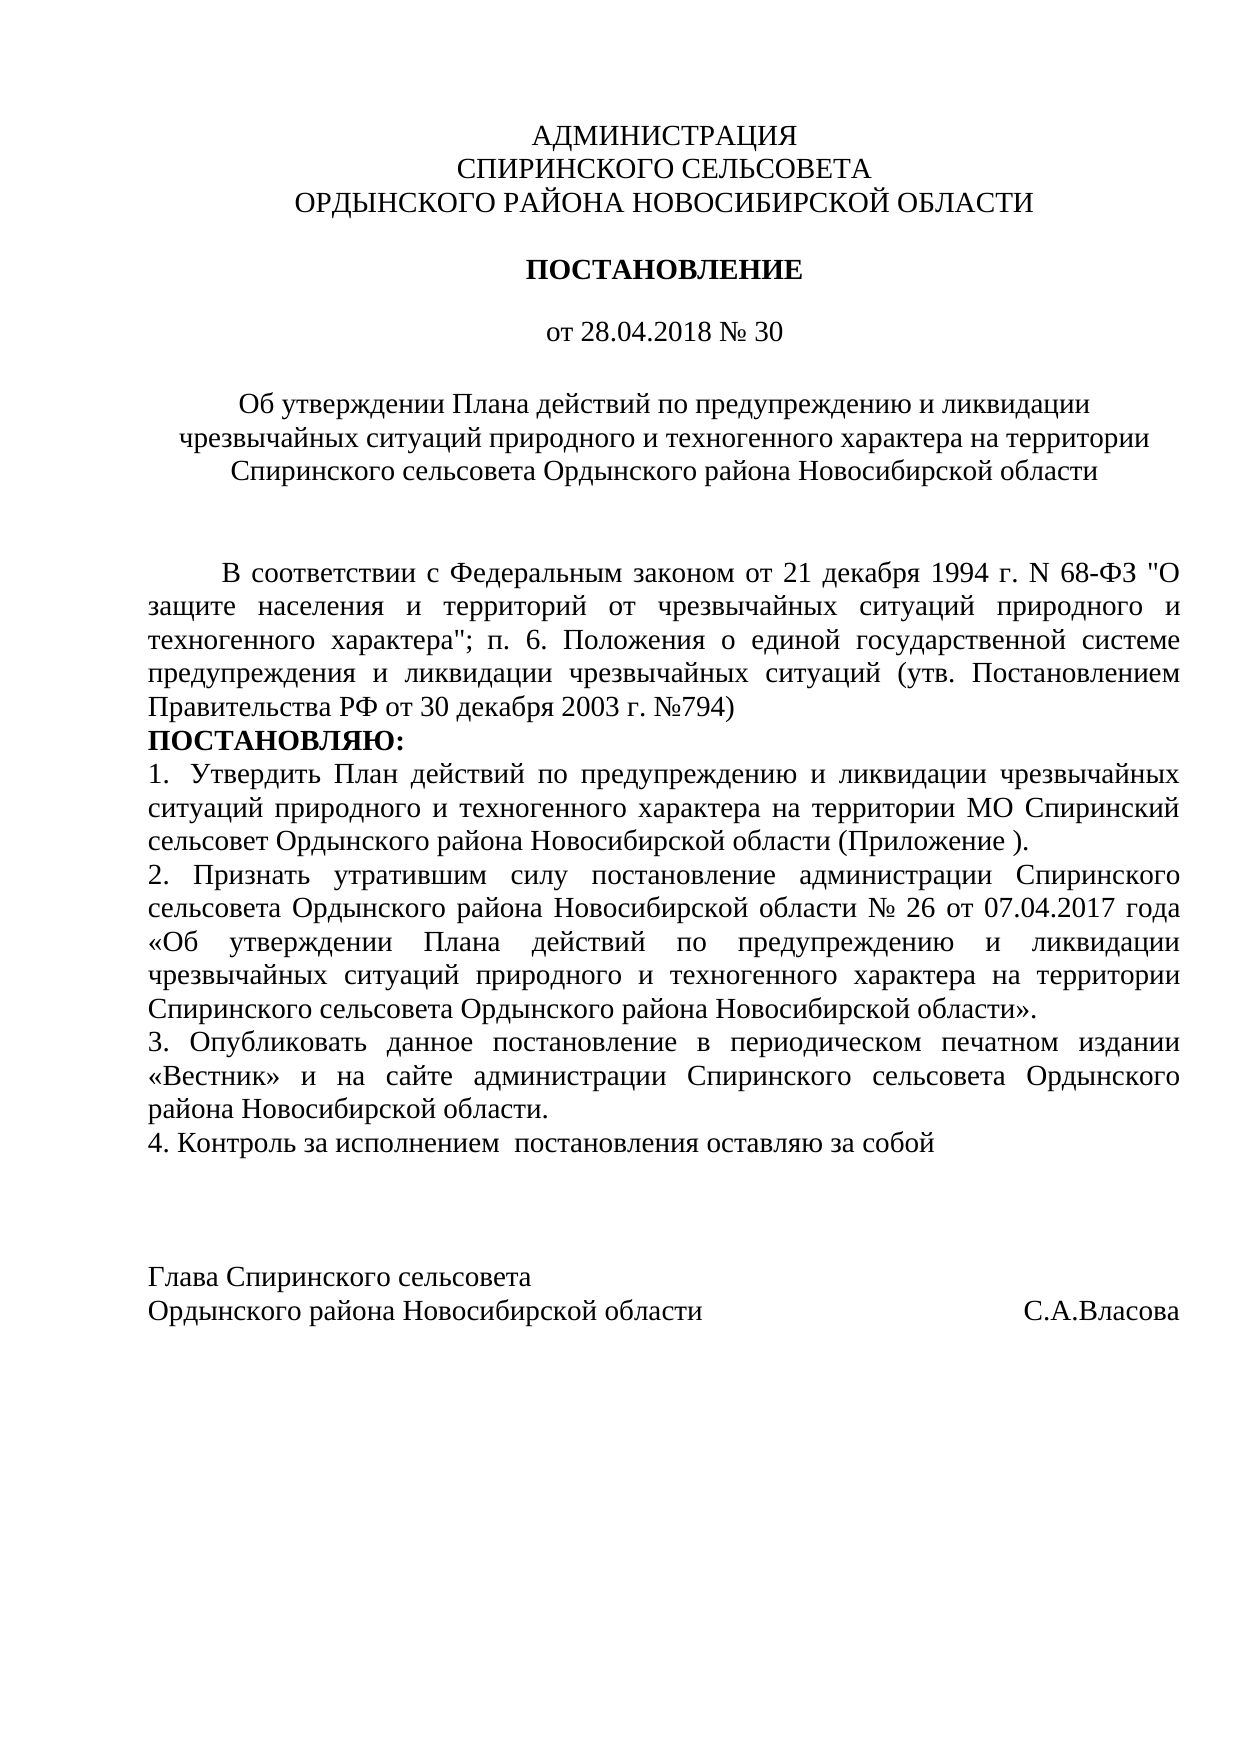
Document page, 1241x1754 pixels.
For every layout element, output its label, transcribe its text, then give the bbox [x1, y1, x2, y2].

text В соответствии с Федеральным законом от 21 декабря 1994 г. N 68-ФЗ "О защите населения и территорий от чрезвычайных ситуаций природного и техногенного характера"; п. 6. Положения о единой государственной системе предупреждения и ликвидации чрезвычайных ситуаций (утв. Постановлением Правительства РФ от 30 декабря 2003 г. №794) [148, 555, 1181, 723]
text Об утверждении Плана действий по предупреждению и ликвидации чрезвычайных ситуаций природного и техногенного характера на территории Спиринского сельсовета Ордынского района Новосибирской области [148, 386, 1181, 487]
text ПОСТАНОВЛЯЮ: [148, 723, 1181, 756]
text 3. Опубликовать данное постановление в периодическом печатном издании «Вестник» и на сайте администрации Спиринского сельсовета Ордынского района Новосибирской области. [148, 1024, 1181, 1125]
text АДМИНИСТРАЦИЯ [148, 118, 1181, 152]
text 2. Признать утратившим силу постановление администрации Спиринского сельсовета Ордынского района Новосибирской области № 26 от 07.04.2017 года «Об утверждении Плана действий по предупреждению и ликвидации чрезвычайных ситуаций природного и техногенного характера на территории Спиринского сельсовета Ордынского района Новосибирской области». [148, 857, 1181, 1024]
text Ордынского района Новосибирской области С.А.Власова [148, 1293, 1181, 1326]
text 4. Контроль за исполнением постановления оставляю за собой [148, 1125, 1181, 1159]
text ПОСТАНОВЛЕНИЕ [148, 252, 1181, 286]
text от 28.04.2018 № 30 [148, 314, 1181, 347]
text Глава Спиринского сельсовета [148, 1259, 1181, 1293]
text СПИРИНСКОГО СЕЛЬСОВЕТА [148, 152, 1181, 185]
text 1. Утвердить План действий по предупреждению и ликвидации чрезвычайных ситуаций природного и техногенного характера на территории МО Спиринский сельсовет Ордынского района Новосибирской области (Приложение ). [148, 756, 1181, 857]
text ОРДЫНСКОГО РАЙОНА НОВОСИБИРСКОЙ ОБЛАСТИ [148, 185, 1181, 219]
